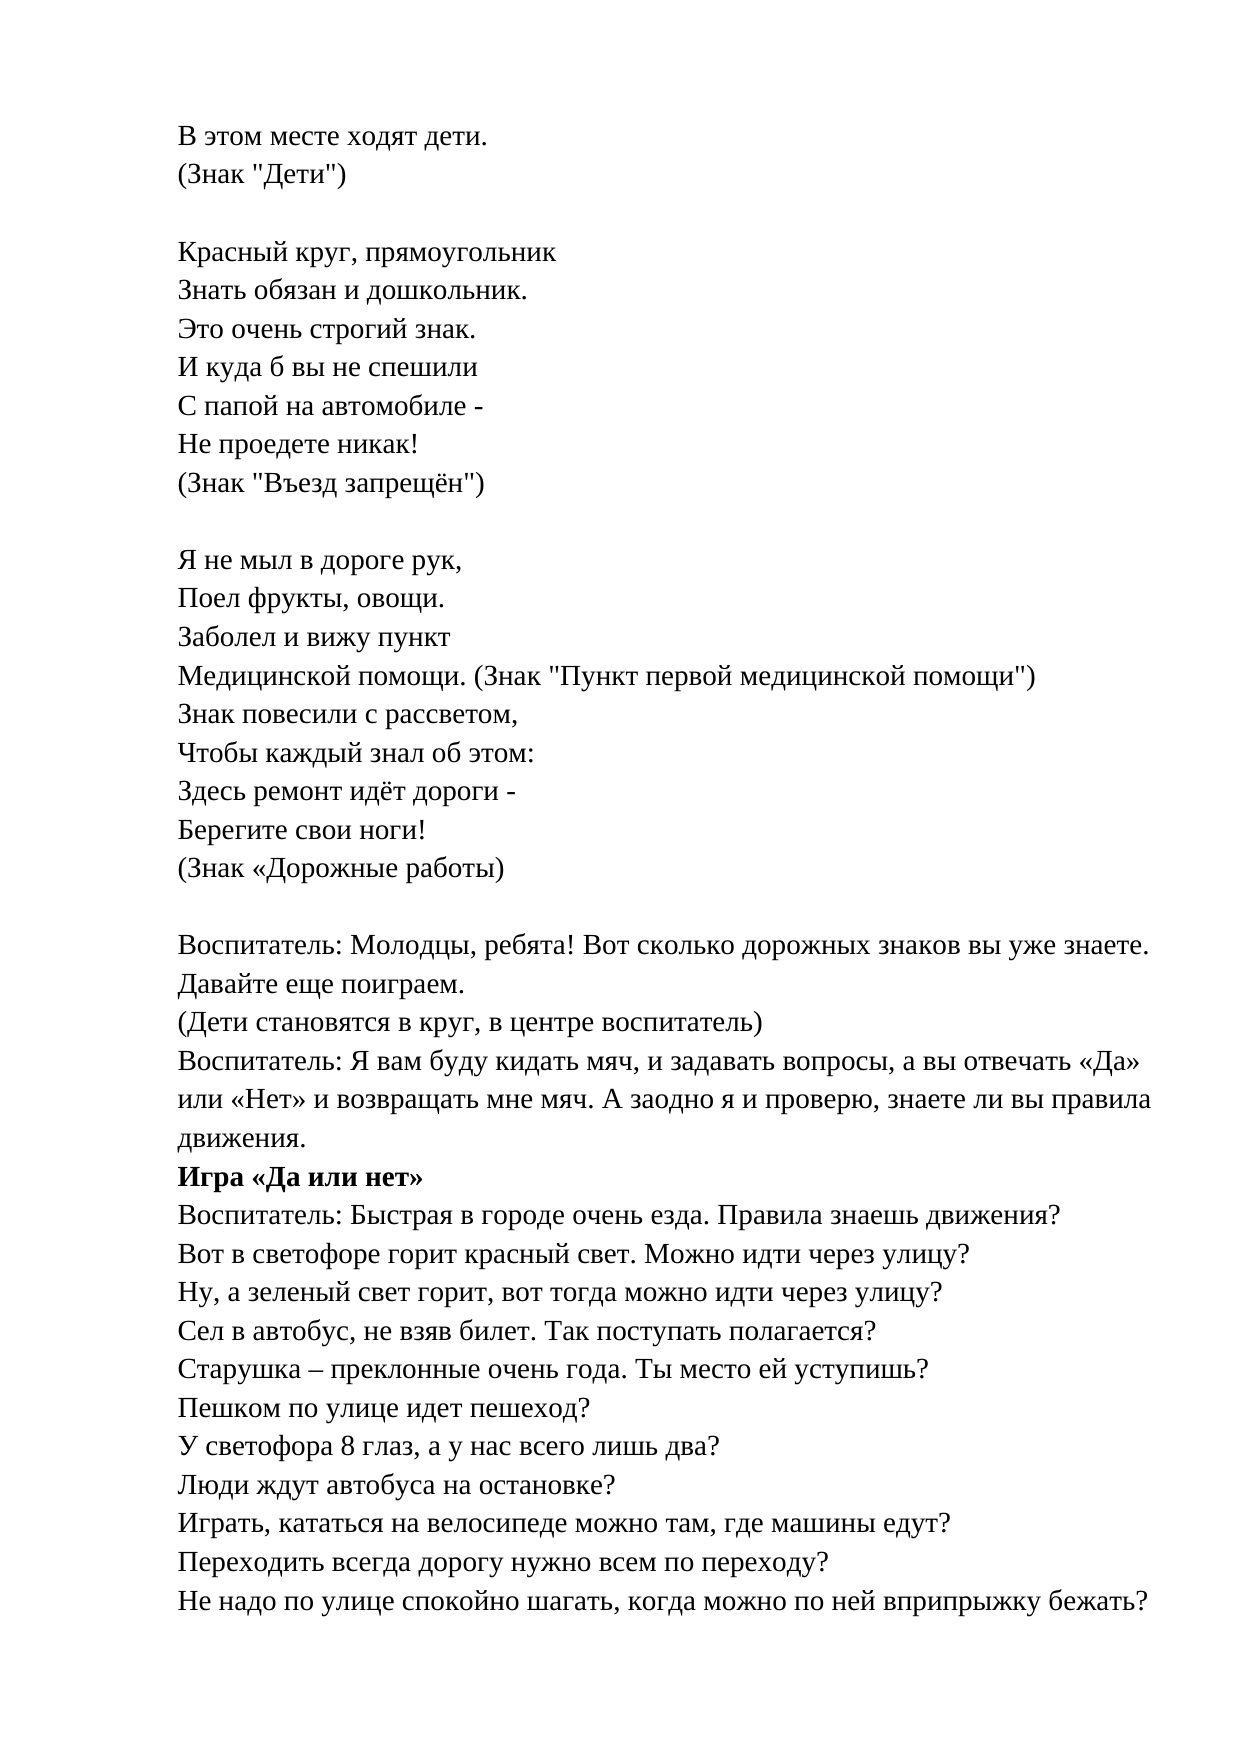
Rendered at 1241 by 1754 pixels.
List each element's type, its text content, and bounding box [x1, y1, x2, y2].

text (Дети становятся в круг, в центре воспитатель) [177, 1004, 1152, 1038]
text Берегите свои ноги! [177, 812, 1152, 845]
text Я не мыл в дороге рук, [177, 542, 1152, 576]
text Давайте еще поиграем. [177, 966, 1152, 999]
text Воспитатель: Я вам буду кидать мяч, и задавать вопросы, а вы отвечать «Да» или «Нет» и возвращать мне мяч. А заодно я и проверю, знаете ли вы правила движения. [177, 1043, 1152, 1154]
text Не надо по улице спокойно шагать, когда можно по ней вприпрыжку бежать? [177, 1583, 1152, 1616]
text Вот в светофоре горит красный свет. Можно идти через улицу? [177, 1236, 1152, 1269]
text Игра «Да или нет» [177, 1159, 1152, 1192]
text Играть, кататься на велосипеде можно там, где машины едут? [177, 1506, 1152, 1539]
text (Знак «Дорожные работы) [177, 850, 1152, 884]
text Воспитатель: Быстрая в городе очень езда. Правила знаешь движения? [177, 1197, 1152, 1231]
text Старушка – преклонные очень года. Ты место ей уступишь? [177, 1351, 1152, 1385]
text У светофора 8 глаз, а у нас всего лишь два? [177, 1428, 1152, 1462]
text Люди ждут автобуса на остановке? [177, 1467, 1152, 1501]
text И куда б вы не спешили [177, 349, 1152, 383]
text Ну, а зеленый свет горит, вот тогда можно идти через улицу? [177, 1274, 1152, 1308]
text Знак повесили с рассветом, [177, 696, 1152, 730]
text Чтобы каждый знал об этом: [177, 735, 1152, 768]
text Пешком по улице идет пешеход? [177, 1390, 1152, 1423]
text В этом месте ходят дети. [177, 118, 1152, 152]
text Знать обязан и дошкольник. [177, 272, 1152, 306]
text Красный круг, прямоугольник [177, 234, 1152, 267]
text Это очень строгий знак. [177, 311, 1152, 344]
text Здесь ремонт идёт дороги - [177, 773, 1152, 807]
text (Знак "Въезд запрещён") [177, 465, 1152, 498]
text Медицинской помощи. (Знак "Пункт первой медицинской помощи") [177, 658, 1152, 691]
text Заболел и вижу пункт [177, 619, 1152, 653]
text Поел фрукты, овощи. [177, 581, 1152, 614]
text Воспитатель: Молодцы, ребята! Вот сколько дорожных знаков вы уже знаете. [177, 927, 1152, 961]
text (Знак "Дети") [177, 157, 1152, 190]
text Переходить всегда дорогу нужно всем по переходу? [177, 1544, 1152, 1578]
text Сел в автобус, не взяв билет. Так поступать полагается? [177, 1313, 1152, 1346]
text Не проедете никак! [177, 426, 1152, 460]
text С папой на автомобиле - [177, 388, 1152, 421]
